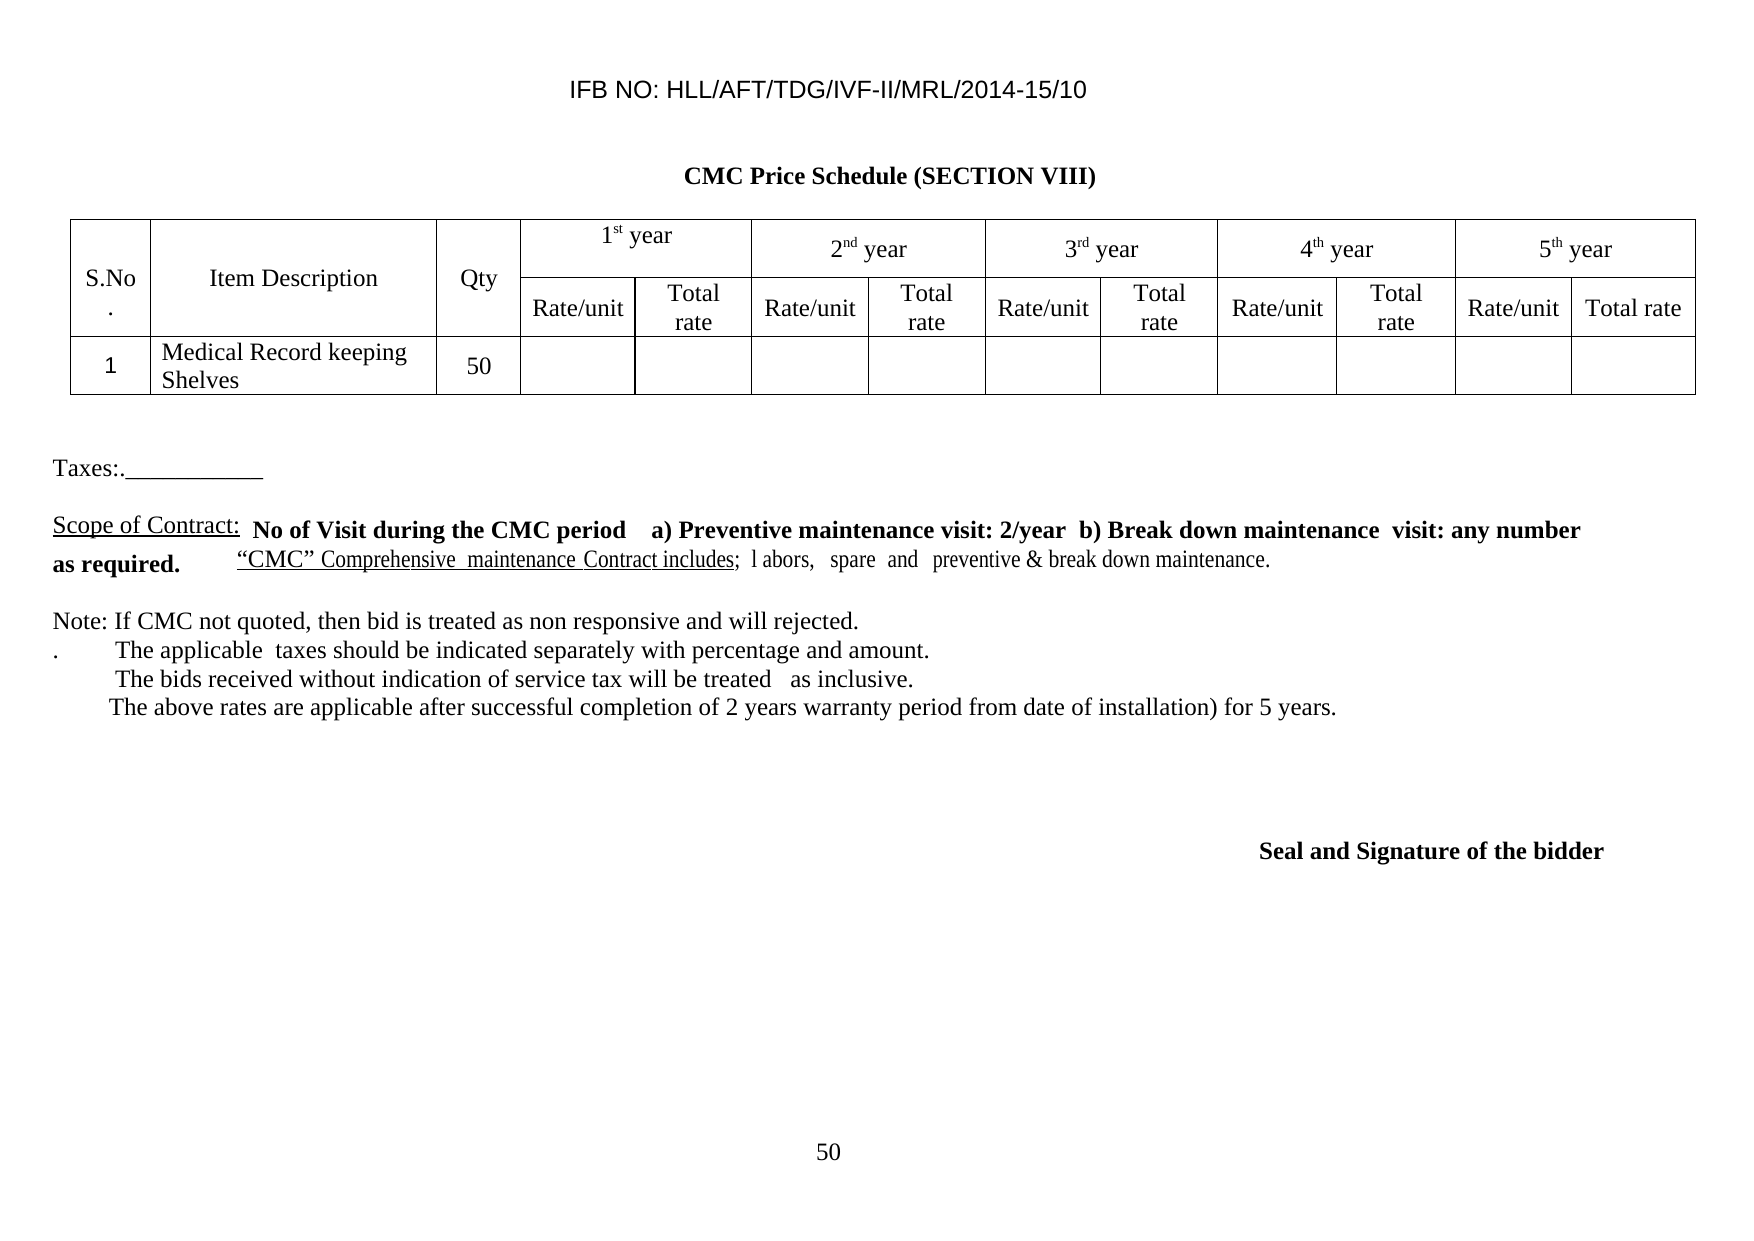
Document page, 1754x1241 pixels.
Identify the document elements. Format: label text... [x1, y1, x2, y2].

table_header 2nd year [752, 220, 985, 277]
text Seal and Signature of the bidder [52, 836, 1604, 865]
table_cell Rate/unit [1218, 278, 1336, 336]
table_cell 1 [71, 337, 150, 394]
table_header 4th year [1218, 220, 1455, 277]
table_header 5th year [1456, 220, 1695, 277]
table_cell [1572, 337, 1695, 394]
table_cell Total rate [1337, 278, 1455, 336]
text . The applicable taxes should be indicated separately with percentage and amount. [52, 635, 1604, 664]
table_cell Rate/unit [752, 278, 868, 336]
table_cell Rate/unit [521, 278, 634, 336]
table_cell [1456, 337, 1571, 394]
table_cell Total rate [1101, 278, 1217, 336]
table_cell Medical Record keeping Shelves [151, 337, 436, 394]
table_cell Rate/unit [986, 278, 1100, 336]
table_cell [1337, 337, 1455, 394]
table_cell Total rate [869, 278, 985, 336]
table_header 3rd year [986, 220, 1217, 277]
text Scope of Contract: No of Visit during the CMC period a) Preventive maintenance visit: 2/year b) Break down maintenance visit: any number as required. “CMC” Comprehensive maintenance Contract includes; labors, spare and preventive & break down maintenance. [52, 510, 1604, 577]
table_cell Total rate [636, 278, 751, 336]
text The bids received without indication of service tax will be treated as inclusive. [52, 664, 1604, 692]
table_cell Total rate [1572, 278, 1695, 336]
table_cell [636, 337, 751, 394]
text CMC Price Schedule (SECTION VIII) [577, 161, 1604, 190]
table_cell [986, 337, 1100, 394]
table_header Item Description [151, 220, 436, 336]
text The above rates are applicable after successful completion of 2 years warranty period from date of installation) for 5 years. [52, 692, 1604, 721]
table_cell [1218, 337, 1336, 394]
table_header S.No. [71, 220, 150, 336]
text Taxes:.___________ [52, 453, 1604, 482]
table_header Qty [437, 220, 520, 336]
table_cell [521, 337, 634, 394]
table_cell 50 [437, 337, 520, 394]
text Note: If CMC not quoted, then bid is treated as non responsive and will rejected. [52, 606, 1604, 635]
table_cell [869, 337, 985, 394]
table_header 1st year [521, 220, 751, 277]
table_cell Rate/unit [1456, 278, 1571, 336]
table_cell [1101, 337, 1217, 394]
table_cell [752, 337, 868, 394]
